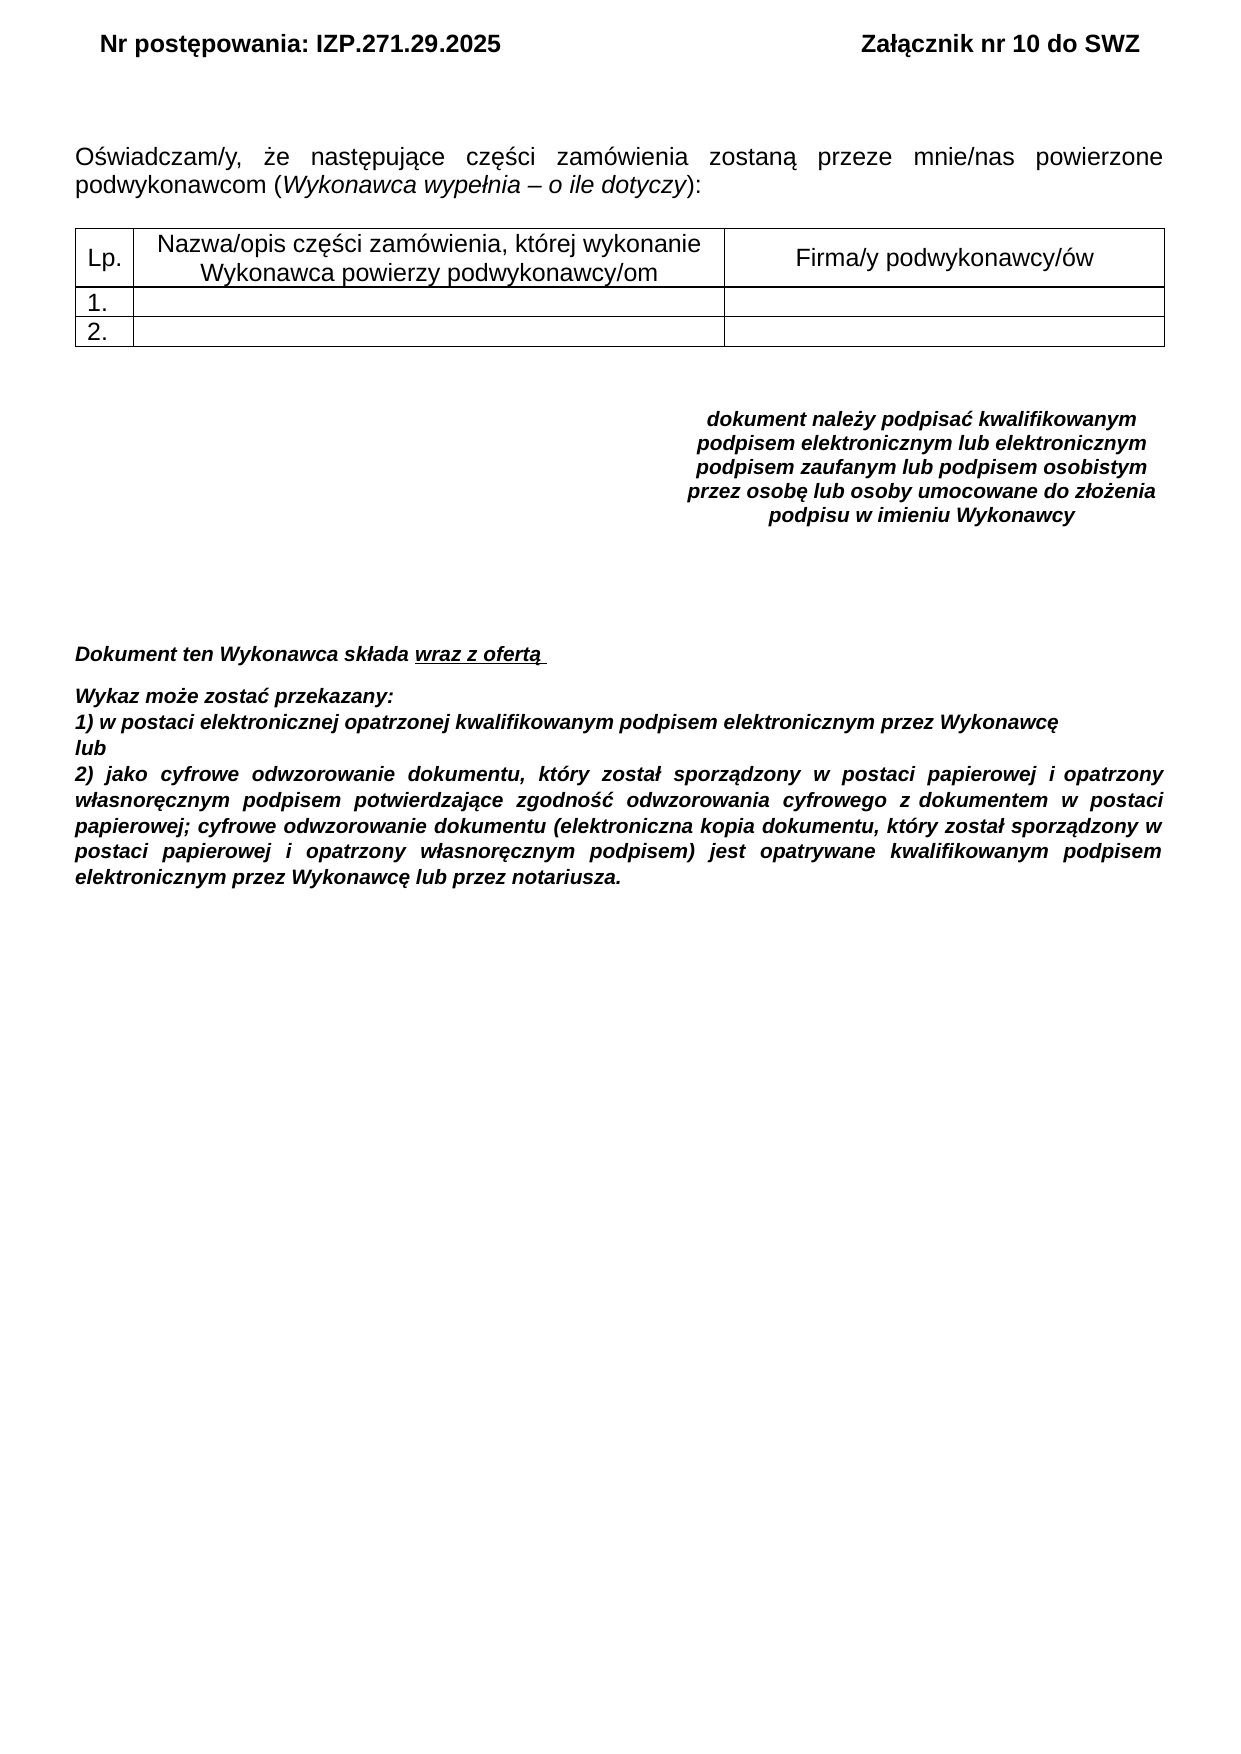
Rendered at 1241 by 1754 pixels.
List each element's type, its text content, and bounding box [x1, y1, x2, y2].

table_header Nazwa/opis części zamówienia, której wykonanie Wykonawca powierzy podwykonawcy/om [134, 229, 724, 286]
table_cell [725, 317, 1164, 346]
text Dokument ten Wykonawca składa wraz z ofertą [75, 642, 1165, 666]
table_cell 2. [76, 317, 133, 346]
text Wykaz może zostać przekazany: [75, 684, 1165, 708]
table_cell [134, 317, 724, 346]
table_cell [725, 288, 1164, 316]
text 2) jako cyfrowe odwzorowanie dokumentu, który został sporządzony w postaci papierowej i opatrzony własnoręcznym podpisem potwierdzające zgodność odwzorowania cyfrowego z dokumentem w postaci papierowej; cyfrowe odwzorowanie dokumentu (elektroniczna kopia dokumentu, który został sporządzony w postaci papierowej i opatrzony własnoręcznym podpisem) jest opatrywane kwalifikowanym podpisem elektronicznym przez Wykonawcę lub przez notariusza. [75, 762, 1165, 889]
text 1) w postaci elektronicznej opatrzonej kwalifikowanym podpisem elektronicznym przez Wykonawcę [75, 710, 1165, 734]
table_cell 1. [76, 288, 133, 316]
text lub [75, 736, 1165, 760]
text dokument należy podpisać kwalifikowanym podpisem elektronicznym lub elektronicznym podpisem zaufanym lub podpisem osobistym przez osobę lub osoby umocowane do złożenia podpisu w imieniu Wykonawcy [680, 407, 1165, 527]
text Oświadczam/y, że następujące części zamówienia zostaną przeze mnie/nas powierzone podwykonawcom (Wykonawca wypełnia – o ile dotyczy): [75, 142, 1165, 199]
table_header Lp. [76, 229, 133, 286]
table_header Firma/y podwykonawcy/ów [725, 229, 1164, 286]
table_cell [134, 288, 724, 316]
